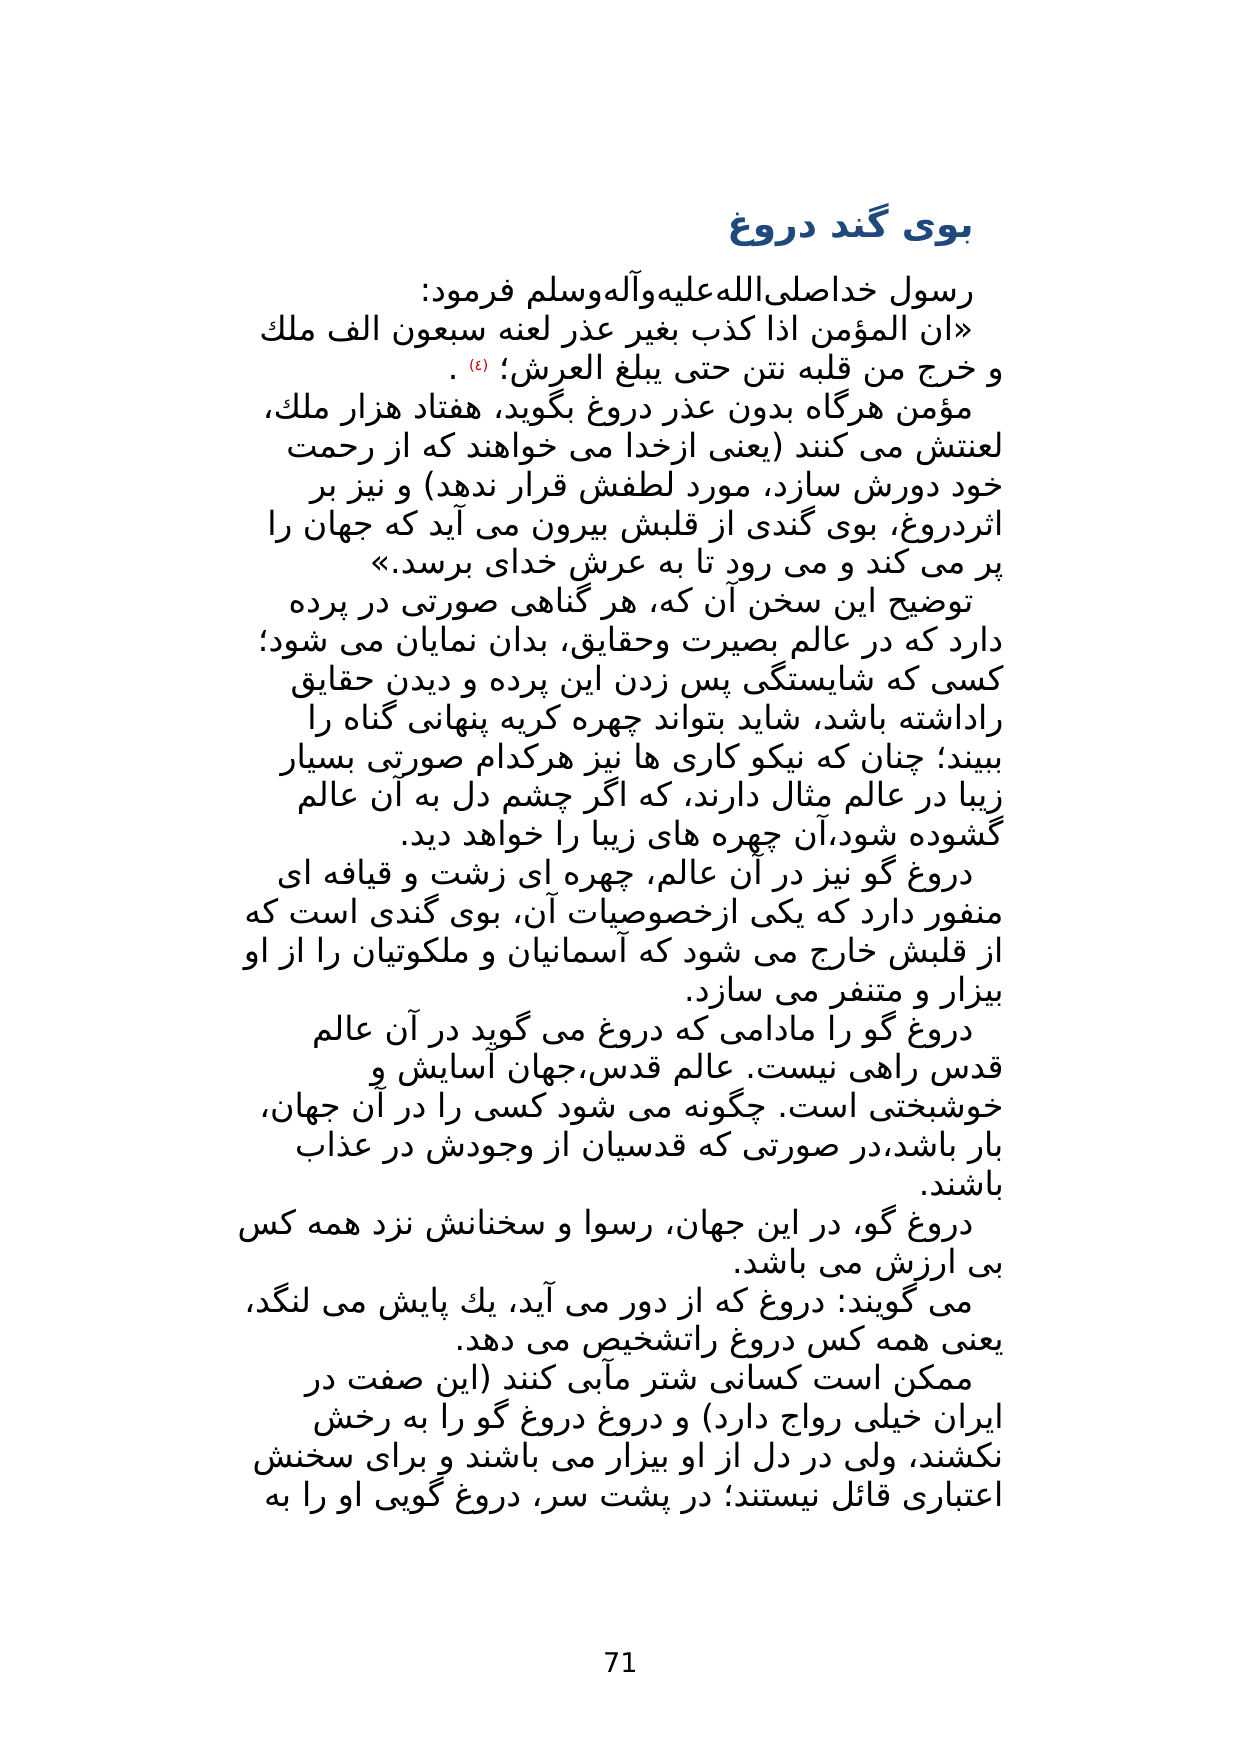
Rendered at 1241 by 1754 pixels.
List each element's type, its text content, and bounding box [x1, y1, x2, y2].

text دروغ گو را مادامى كه دروغ مى گويد در آن عالم قدس راهى نيست. عالم قدس،جهان آسايش و خوشبختى است. چگونه مى شود كسى را در آن جهان، بار باشد،در صورتى كه قدسيان از وجودش در عذاب باشند. [236, 1009, 1004, 1203]
text رسول خداصلى‌الله‌عليه‌وآله‌وسلم فرمود: [236, 271, 1004, 310]
text مى گويند: دروغ كه از دور مى آيد، يك پايش مى لنگد، يعنى همه كس دروغ راتشخيص مى دهد. [236, 1281, 1004, 1359]
text دروغ گو، در اين جهان، رسوا و سخنانش نزد همه كس بى ارزش مى باشد. [236, 1203, 1004, 1281]
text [236, 1359, 1004, 1514]
text دروغ گو نيز در آن عالم، چهره اى زشت و قيافه اى منفور دارد كه يكى ازخصوصيات آن، بوى گندى است كه از قلبش خارج مى شود كه آسمانيان و ملكوتيان را از او بيزار و متنفر مى سازد. [236, 854, 1004, 1009]
text توضيح اين سخن آن كه، هر گناهى صورتى در پرده دارد كه در عالم بصيرت وحقايق، بدان نمايان مى شود؛ كسى كه شايستگى پس زدن اين پرده و ديدن حقايق راداشته باشد، شايد بتواند چهره كريه پنهانى گناه را ببيند؛ چنان كه نيكو كارى ها نيز هركدام صورتى بسيار زيبا در عالم مثال دارند، كه اگر چشم دل به آن عالم گشوده شود،آن چهره هاى زيبا را خواهد ديد. [236, 582, 1004, 854]
subtitle بوى گند دروغ [236, 202, 1004, 246]
text «ان المؤمن اذا كذب بغير عذر لعنه سبعون الف ملك و خرج من قلبه نتن حتى يبلغ العرش؛ (٤) . [236, 310, 1004, 387]
text مؤمن هرگاه بدون عذر دروغ بگويد، هفتاد هزار ملك، لعنتش مى كنند (يعنى ازخدا مى خواهند كه از رحمت خود دورش سازد، مورد لطفش قرار ندهد) و نيز بر اثردروغ، بوى گندى از قلبش بيرون مى آيد كه جهان را پر مى كند و مى رود تا به عرش خداى برسد.» [236, 387, 1004, 582]
